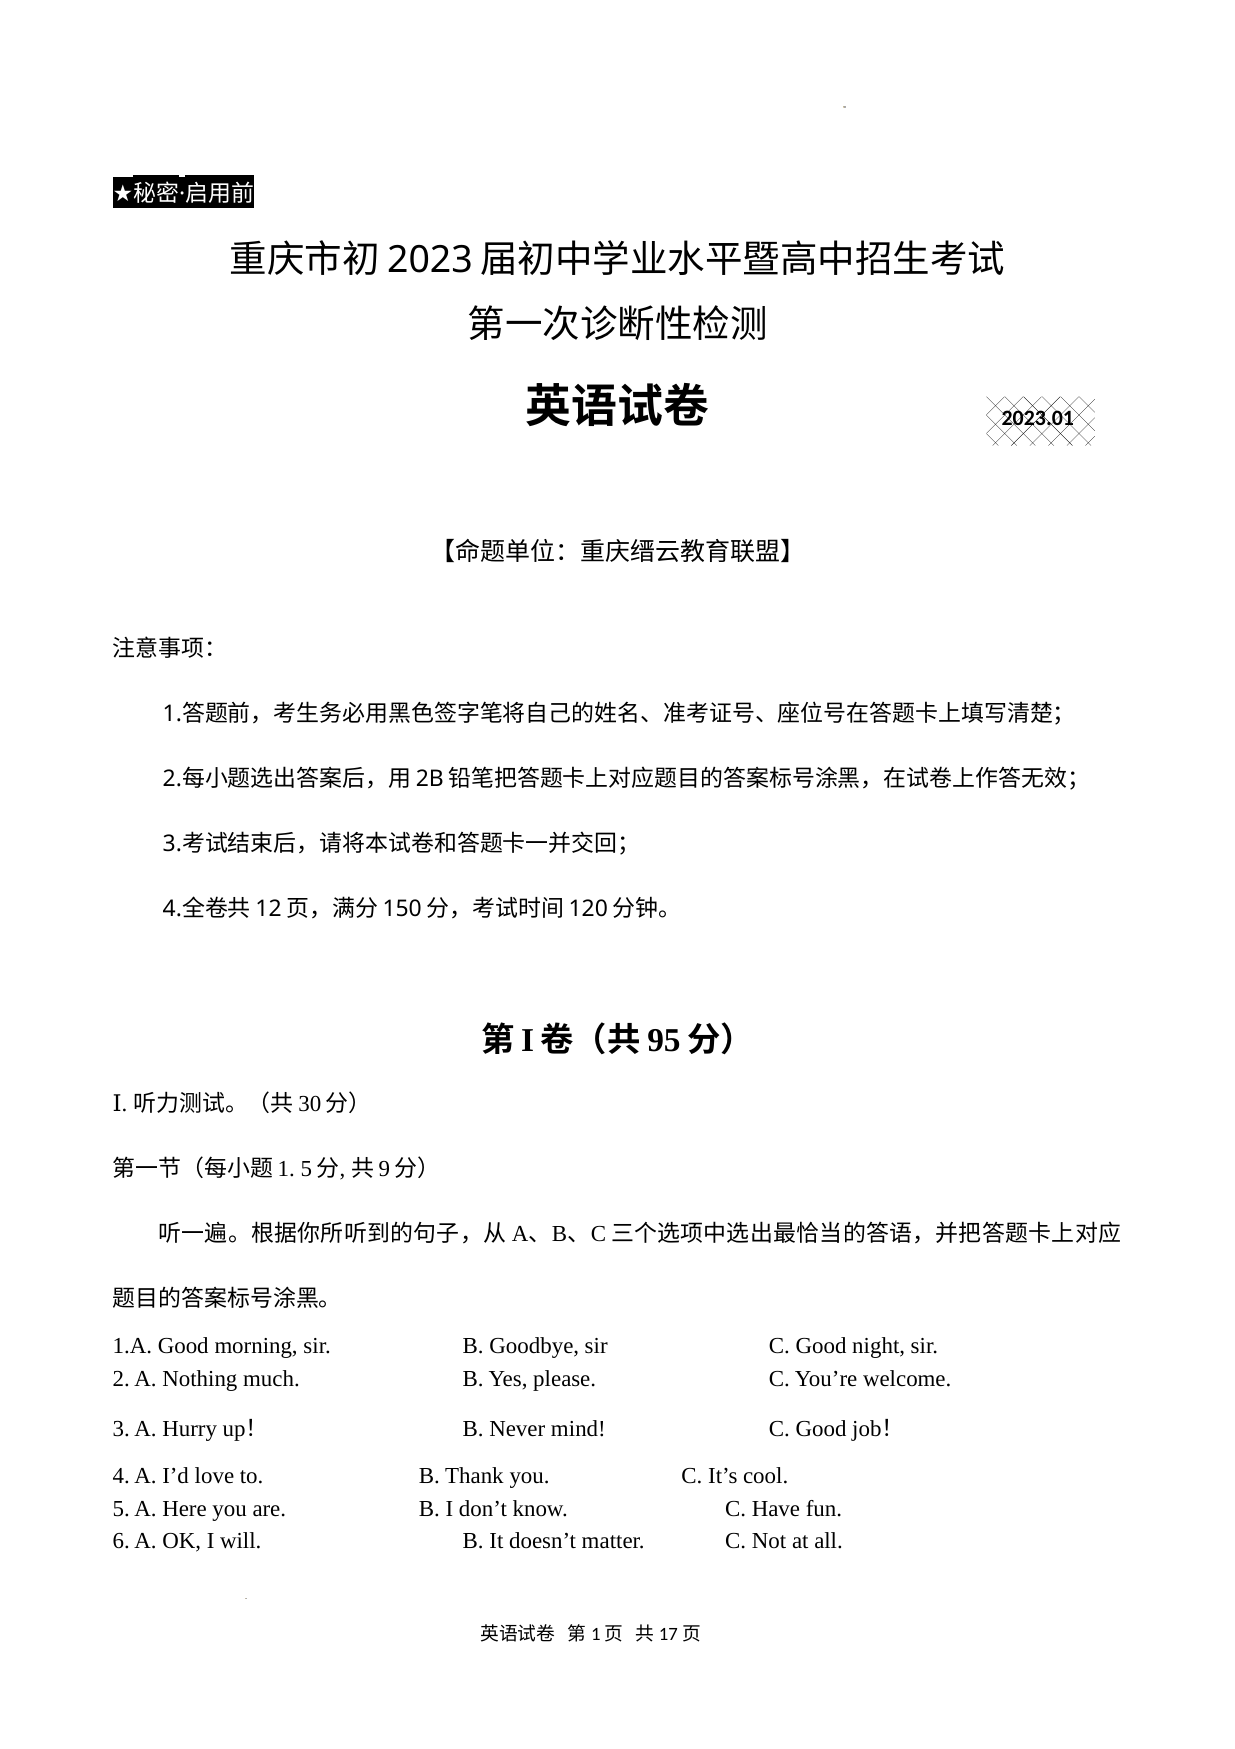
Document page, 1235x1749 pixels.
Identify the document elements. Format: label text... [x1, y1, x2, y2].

text ★秘密·启用前 [112, 159, 1122, 224]
text Ⅰ. 听力测试。（共30分） [112, 1069, 1122, 1134]
text 2.每小题选出答案后，用2B铅笔把答题卡上对应题目的答案标号涂黑，在试卷上作答无效； [112, 744, 1122, 809]
text 注意事项： [112, 614, 1122, 679]
text 重庆市初2023届初中学业水平暨高中招生考试 [112, 224, 1122, 289]
text 5. A. Here you are. B. I don’t know. C. Have fun. [112, 1492, 1122, 1524]
text 第一次诊断性检测 [112, 289, 1122, 354]
text 1.答题前，考生务必用黑色签字笔将自己的姓名、准考证号、座位号在答题卡上填写清楚； [112, 679, 1122, 744]
text 3. A. Hurry up！ B. Never mind! C. Good job！ [112, 1394, 1122, 1459]
text 第I卷（共95分） [112, 1004, 1122, 1069]
text 1.A. Good morning, sir. B. Goodbye, sir C. Good night, sir. [112, 1329, 1122, 1362]
text 【命题单位：重庆缙云教育联盟】 [112, 517, 1122, 582]
text 4. A. I’d love to. B. Thank you. C. It’s cool. [112, 1459, 1122, 1492]
text 4.全卷共12页，满分150分，考试时间120分钟。 [112, 874, 1122, 939]
text 3.考试结束后，请将本试卷和答题卡一并交回； [112, 809, 1122, 874]
text 英语试卷 [112, 354, 1122, 452]
text 6. A. OK, I will. B. It doesn’t matter. C. Not at all. [112, 1524, 1122, 1557]
text 第一节（每小题1. 5分, 共9分） [112, 1134, 1122, 1199]
text 听一遍。根据你所听到的句子，从A、B、C三个选项中选出最恰当的答语，并把答题卡上对应题目的答案标号涂黑。 [112, 1199, 1122, 1329]
text 2. A. Nothing much. B. Yes, please. C. You’re welcome. [112, 1362, 1122, 1394]
